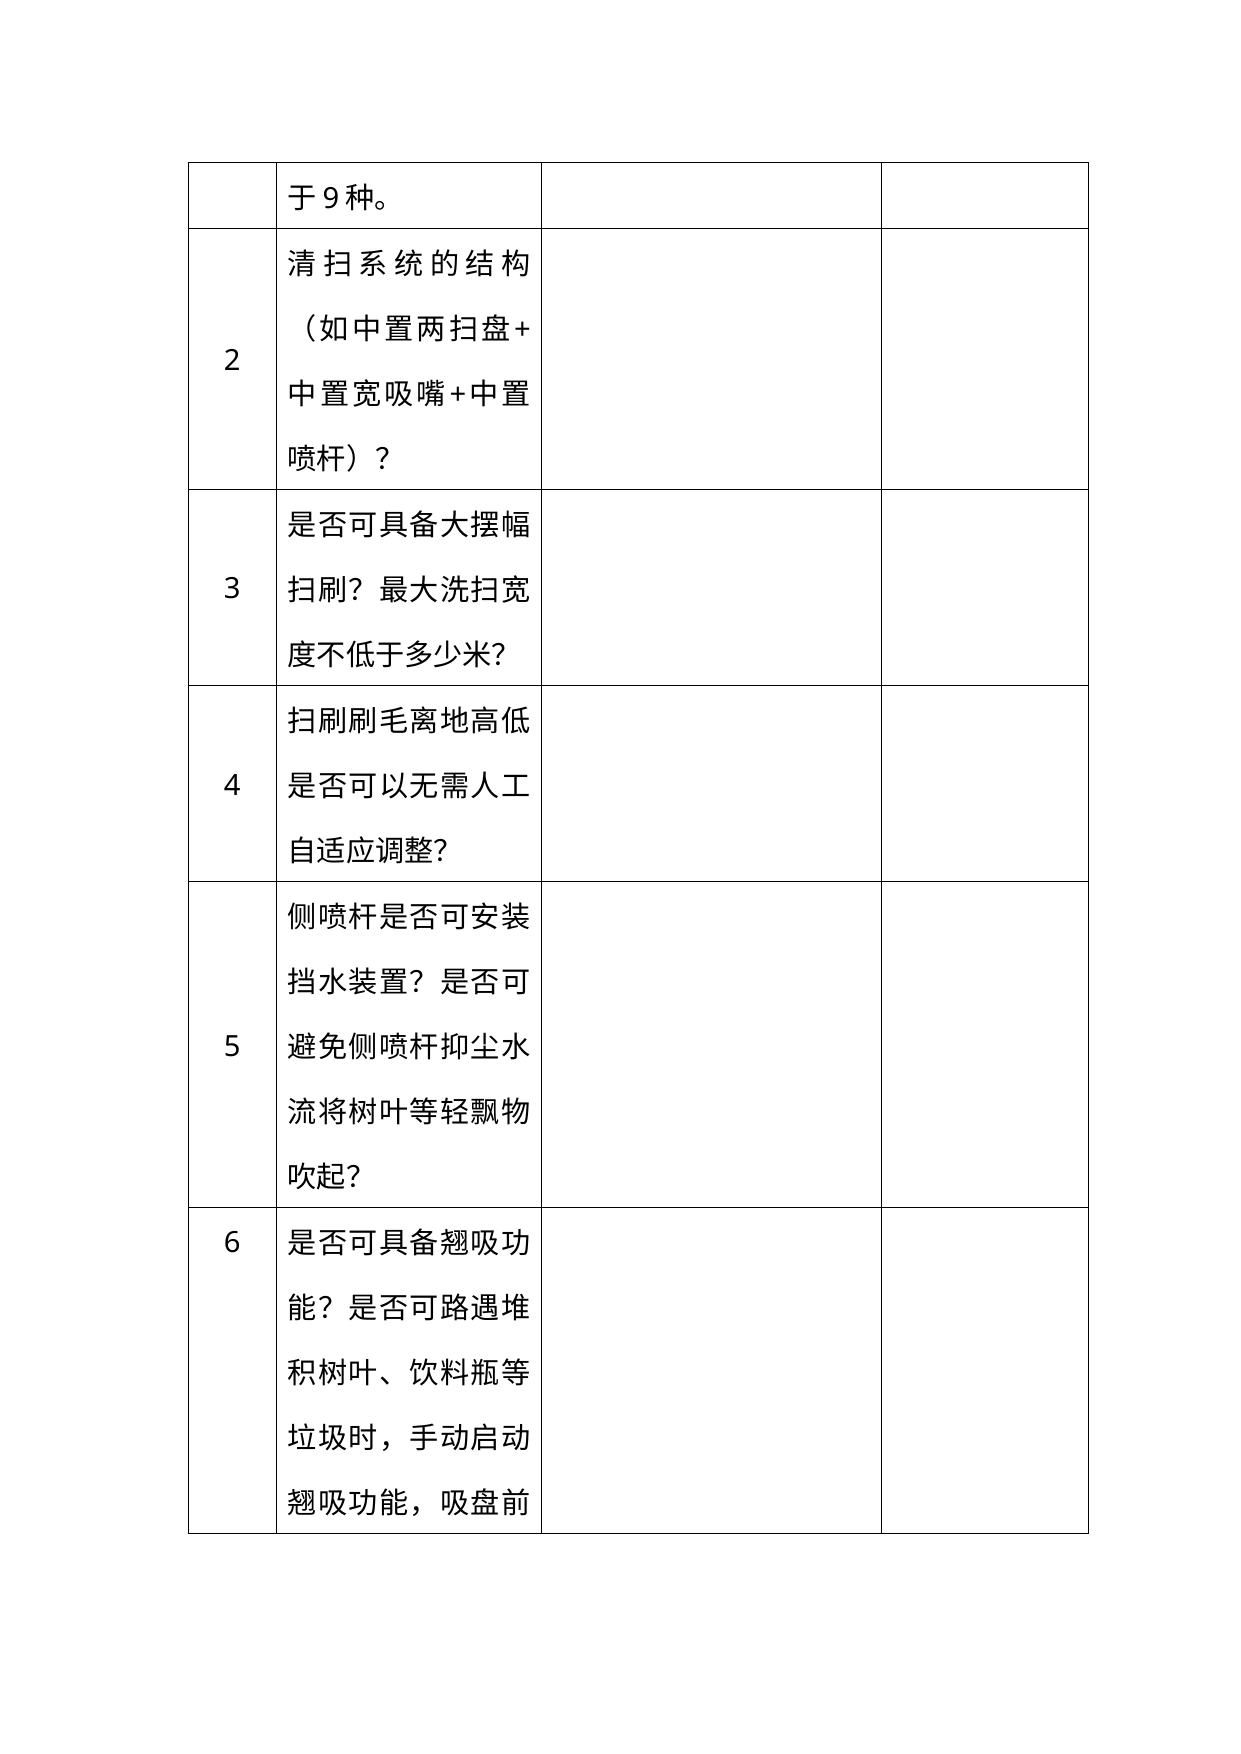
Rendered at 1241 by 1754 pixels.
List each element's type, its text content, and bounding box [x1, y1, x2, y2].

table_cell 1 [189, 163, 276, 228]
table_cell [542, 882, 881, 1207]
table_cell 是否可具备大摆幅扫刷？最大洗扫宽度不低于多少米？ [277, 490, 541, 685]
table_cell 3 [189, 490, 276, 685]
table_cell [542, 686, 881, 881]
table_cell 5 [189, 882, 276, 1207]
table_cell [882, 229, 1088, 489]
table_cell [882, 163, 1088, 228]
table_cell [882, 686, 1088, 881]
table_cell 4 [189, 686, 276, 881]
table_cell [542, 163, 881, 228]
table_cell 6 [189, 1208, 276, 1533]
table_cell [882, 882, 1088, 1207]
table_cell [882, 490, 1088, 685]
table_cell [882, 1208, 1088, 1533]
table_cell [542, 490, 881, 685]
table_cell [542, 1208, 881, 1533]
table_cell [277, 163, 541, 228]
table_cell 清扫系统的结构（如中置两扫盘+中置宽吸嘴+中置喷杆）？ [277, 229, 541, 489]
table_cell 2 [189, 229, 276, 489]
table_cell [542, 229, 881, 489]
table_cell 侧喷杆是否可安装挡水装置？是否可避免侧喷杆抑尘水流将树叶等轻飘物吹起？ [277, 882, 541, 1207]
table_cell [277, 1208, 541, 1533]
table_cell 扫刷刷毛离地高低是否可以无需人工自适应调整？ [277, 686, 541, 881]
